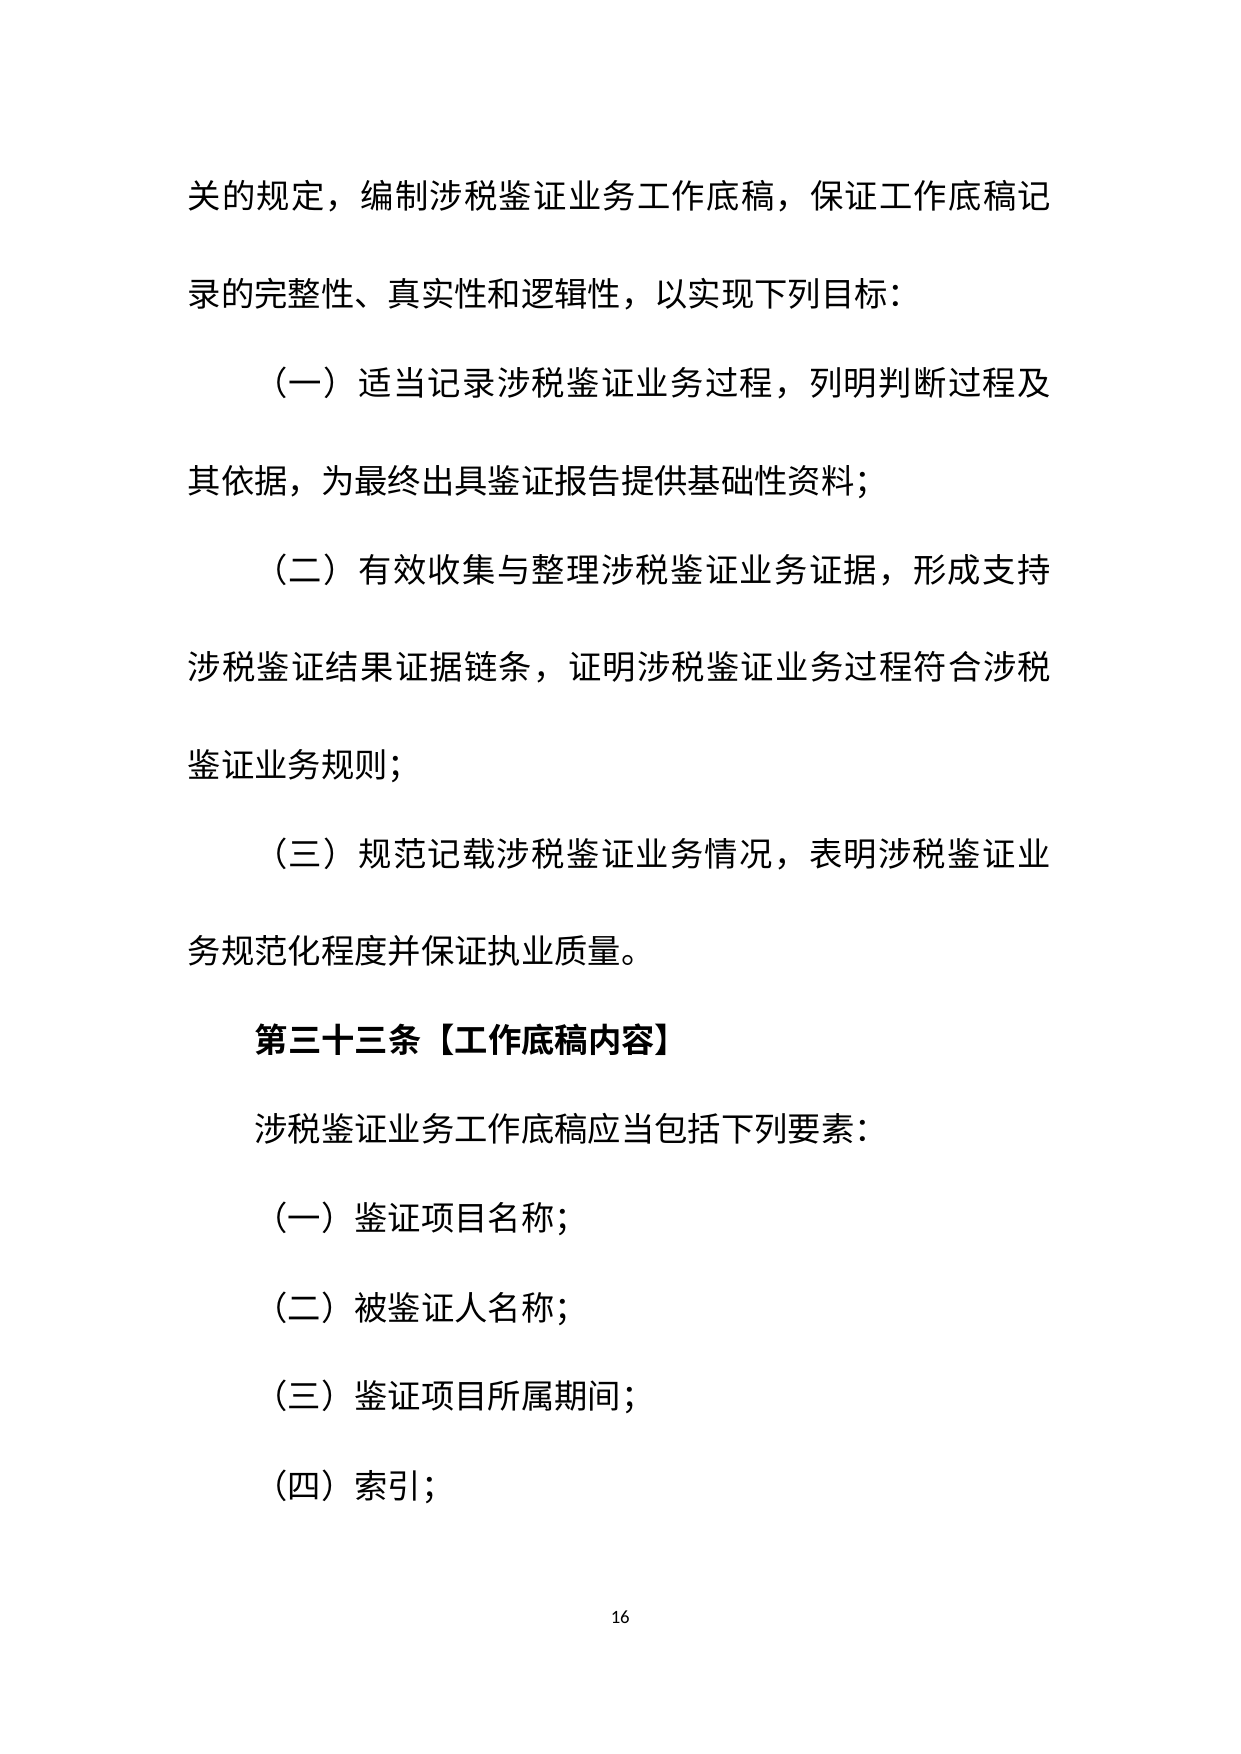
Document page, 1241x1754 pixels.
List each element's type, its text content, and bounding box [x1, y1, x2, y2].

text （三）规范记载涉税鉴证业务情况，表明涉税鉴证业务规范化程度并保证执业质量。 [187, 819, 1053, 982]
text （三）鉴证项目所属期间； [187, 1362, 1053, 1427]
subtitle 第三十三条【工作底稿内容】 [187, 1006, 1053, 1071]
text 涉税鉴证业务工作底稿应当包括下列要素： [187, 1095, 1053, 1160]
text （一）鉴证项目名称； [187, 1184, 1053, 1249]
text （二）被鉴证人名称； [187, 1273, 1053, 1338]
text （一）适当记录涉税鉴证业务过程，列明判断过程及其依据，为最终出具鉴证报告提供基础性资料； [187, 348, 1053, 511]
text （四）索引； [187, 1451, 1053, 1516]
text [187, 162, 1053, 324]
text （二）有效收集与整理涉税鉴证业务证据，形成支持涉税鉴证结果证据链条，证明涉税鉴证业务过程符合涉税鉴证业务规则； [187, 535, 1053, 795]
